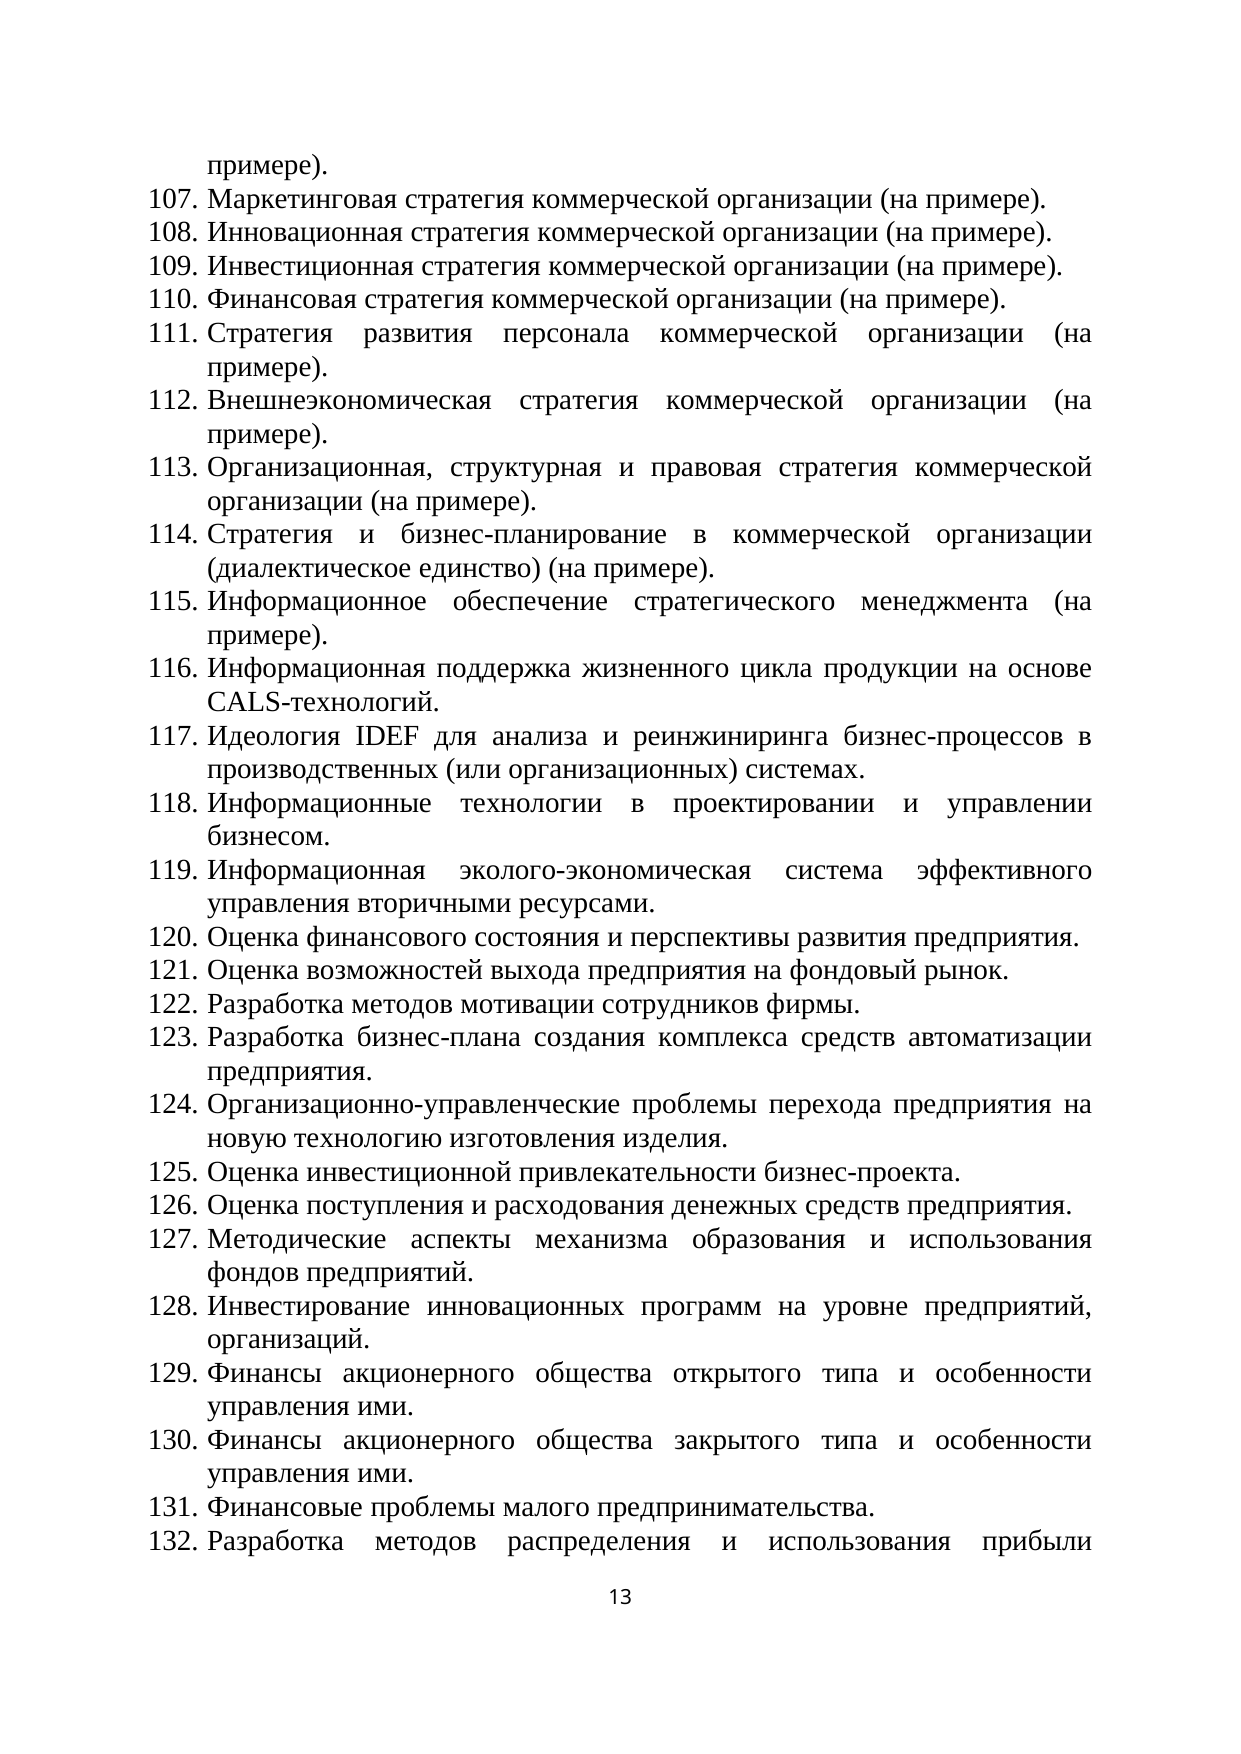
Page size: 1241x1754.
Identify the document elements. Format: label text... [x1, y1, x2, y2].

list Финансовая стратегия коммерческой организации (на примере). [148, 282, 1092, 315]
list Оценка финансового состояния и перспективы развития предприятия. [148, 919, 1092, 953]
list Финансы акционерного общества открытого типа и особенности управления ими. [148, 1355, 1092, 1422]
list Разработка бизнес-плана создания комплекса средств автоматизации предприятия. [148, 1020, 1092, 1087]
list Оценка инвестиционной привлекательности бизнес-проекта. [148, 1154, 1092, 1187]
list Инвестиционная стратегия коммерческой организации (на примере). [148, 248, 1092, 282]
list Стратегия развития персонала коммерческой организации (на примере). [148, 315, 1092, 382]
list Внешнеэкономическая стратегия коммерческой организации (на примере). [148, 382, 1092, 449]
list Информационная поддержка жизненного цикла продукции на основе CALS-технологий. [148, 651, 1092, 718]
list Идеология IDEF для анализа и реинжиниринга бизнес-процессов в производственных (или организационных) системах. [148, 718, 1092, 785]
list Организационно-управленческие проблемы перехода предприятия на новую технологию изготовления изделия. [148, 1087, 1092, 1154]
list Оценка поступления и расходования денежных средств предприятия. [148, 1187, 1092, 1221]
list Методические аспекты механизма образования и использования фондов предприятий. [148, 1221, 1092, 1288]
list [148, 148, 1092, 181]
list Оценка возможностей выхода предприятия на фондовый рынок. [148, 953, 1092, 986]
list Инвестирование инновационных программ на уровне предприятий, организаций. [148, 1288, 1092, 1355]
list Инновационная стратегия коммерческой организации (на примере). [148, 215, 1092, 248]
list Информационное обеспечение стратегического менеджмента (на примере). [148, 584, 1092, 651]
list Разработка методов мотивации сотрудников фирмы. [148, 986, 1092, 1020]
list Финансовые проблемы малого предпринимательства. [148, 1489, 1092, 1523]
list Организационная, структурная и правовая стратегия коммерческой организации (на примере). [148, 449, 1092, 517]
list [148, 1523, 1092, 1556]
list Информационные технологии в проектировании и управлении бизнесом. [148, 785, 1092, 852]
list Стратегия и бизнес-планирование в коммерческой организации (диалектическое единство) (на примере). [148, 517, 1092, 584]
list Финансы акционерного общества закрытого типа и особенности управления ими. [148, 1422, 1092, 1489]
list Маркетинговая стратегия коммерческой организации (на примере). [148, 181, 1092, 215]
list Информационная эколого-экономическая система эффективного управления вторичными ресурсами. [148, 852, 1092, 919]
